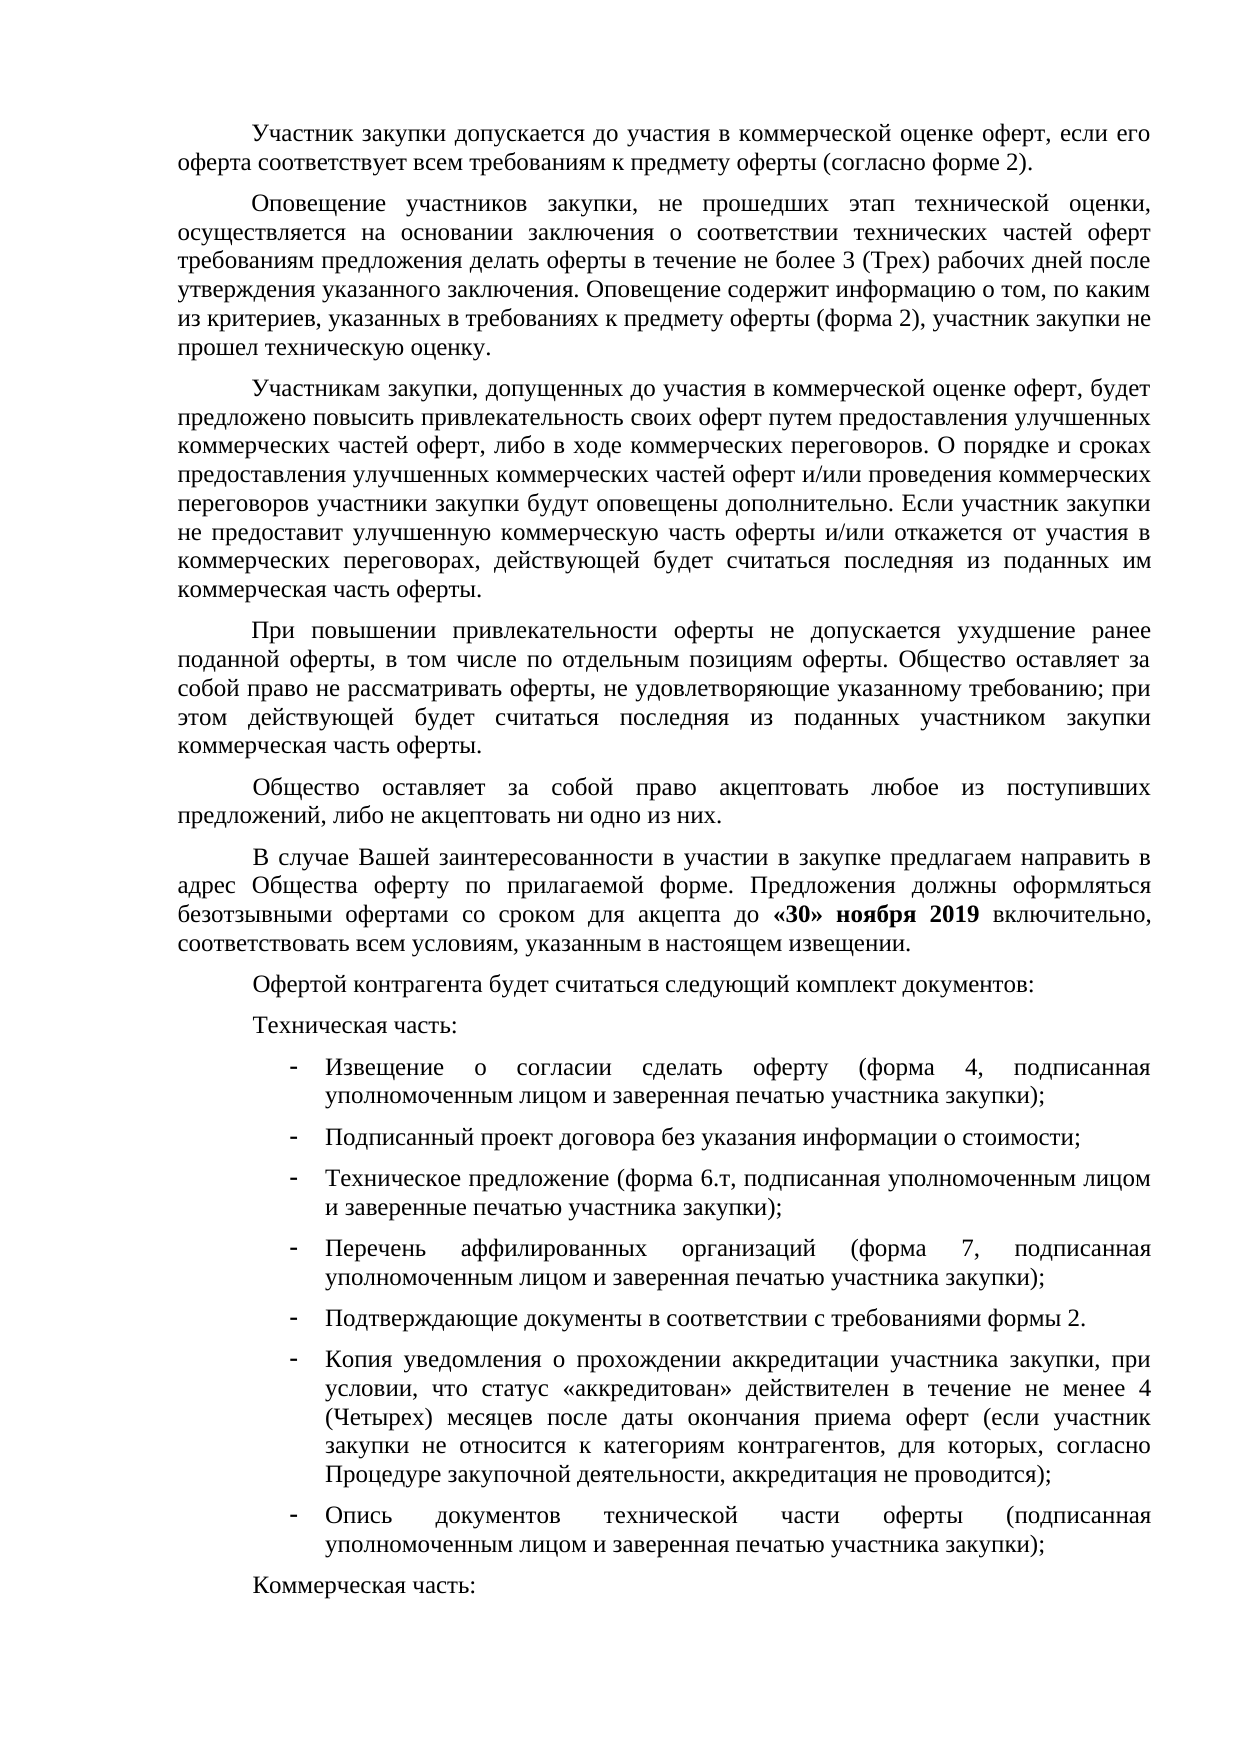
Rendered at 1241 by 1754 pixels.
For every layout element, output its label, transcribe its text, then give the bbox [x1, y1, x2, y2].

list Копия уведомления о прохождении аккредитации участника закупки, при условии, что статус «аккредитован» действителен в течение не менее 4 (Четырех) месяцев после даты окончания приема оферт (если участник закупки не относится к категориям контрагентов, для которых, согласно Процедуре закупочной деятельности, аккредитация не проводится); [289, 1344, 1152, 1488]
text Офертой контрагента будет считаться следующий комплект документов: [177, 969, 1152, 998]
list Подписанный проект договора без указания информации о стоимости; [289, 1122, 1152, 1151]
list Техническое предложение (форма 6.т, подписанная уполномоченным лицом и заверенные печатью участника закупки); [289, 1163, 1152, 1221]
list Подтверждающие документы в соответствии с требованиями формы 2. [289, 1303, 1152, 1332]
list Участникам закупки, допущенных до участия в коммерческой оценке оферт, будет предложено повысить привлекательность своих оферт путем предоставления улучшенных коммерческих частей оферт, либо в ходе коммерческих переговоров. О порядке и сроках предоставления улучшенных коммерческих частей оферт и/или проведения коммерческих переговоров участники закупки будут оповещены дополнительно. Если участник закупки не предоставит улучшенную коммерческую часть оферты и/или откажется от участия в коммерческих переговорах, действующей будет считаться последняя из поданных им коммерческая часть оферты. [177, 373, 1152, 603]
list Участник закупки допускается до участия в коммерческой оценке оферт, если его оферта соответствует всем требованиям к предмету оферты (согласно форме 2). [177, 118, 1152, 176]
list Оповещение участников закупки, не прошедших этап технической оценки, осуществляется на основании заключения о соответствии технических частей оферт требованиям предложения делать оферты в течение не более 3 (Трех) рабочих дней после утверждения указанного заключения. Оповещение содержит информацию о том, по каким из критериев, указанных в требованиях к предмету оферты (форма 2), участник закупки не прошел техническую оценку. [177, 188, 1152, 361]
list Извещение о согласии сделать оферту (форма 4, подписанная уполномоченным лицом и заверенная печатью участника закупки); [289, 1052, 1152, 1109]
text Техническая часть: [177, 1011, 1152, 1039]
list Опись документов технической части оферты (подписанная уполномоченным лицом и заверенная печатью участника закупки); [289, 1501, 1152, 1558]
text Коммерческая часть: [177, 1571, 1152, 1599]
text В случае Вашей заинтересованности в участии в закупке предлагаем направить в адрес Общества оферту по прилагаемой форме. Предложения должны оформляться безотзывными офертами со сроком для акцепта до «30» ноября 2019 включительно, соответствовать всем условиям, указанным в настоящем извещении. [177, 842, 1152, 957]
list При повышении привлекательности оферты не допускается ухудшение ранее поданной оферты, в том числе по отдельным позициям оферты. Общество оставляет за собой право не рассматривать оферты, не удовлетворяющие указанному требованию; при этом действующей будет считаться последняя из поданных участником закупки коммерческая часть оферты. [177, 616, 1152, 759]
text Общество оставляет за собой право акцептовать любое из поступивших предложений, либо не акцептовать ни одно из них. [177, 772, 1152, 829]
list Перечень аффилированных организаций (форма 7, подписанная уполномоченным лицом и заверенная печатью участника закупки); [289, 1233, 1152, 1291]
